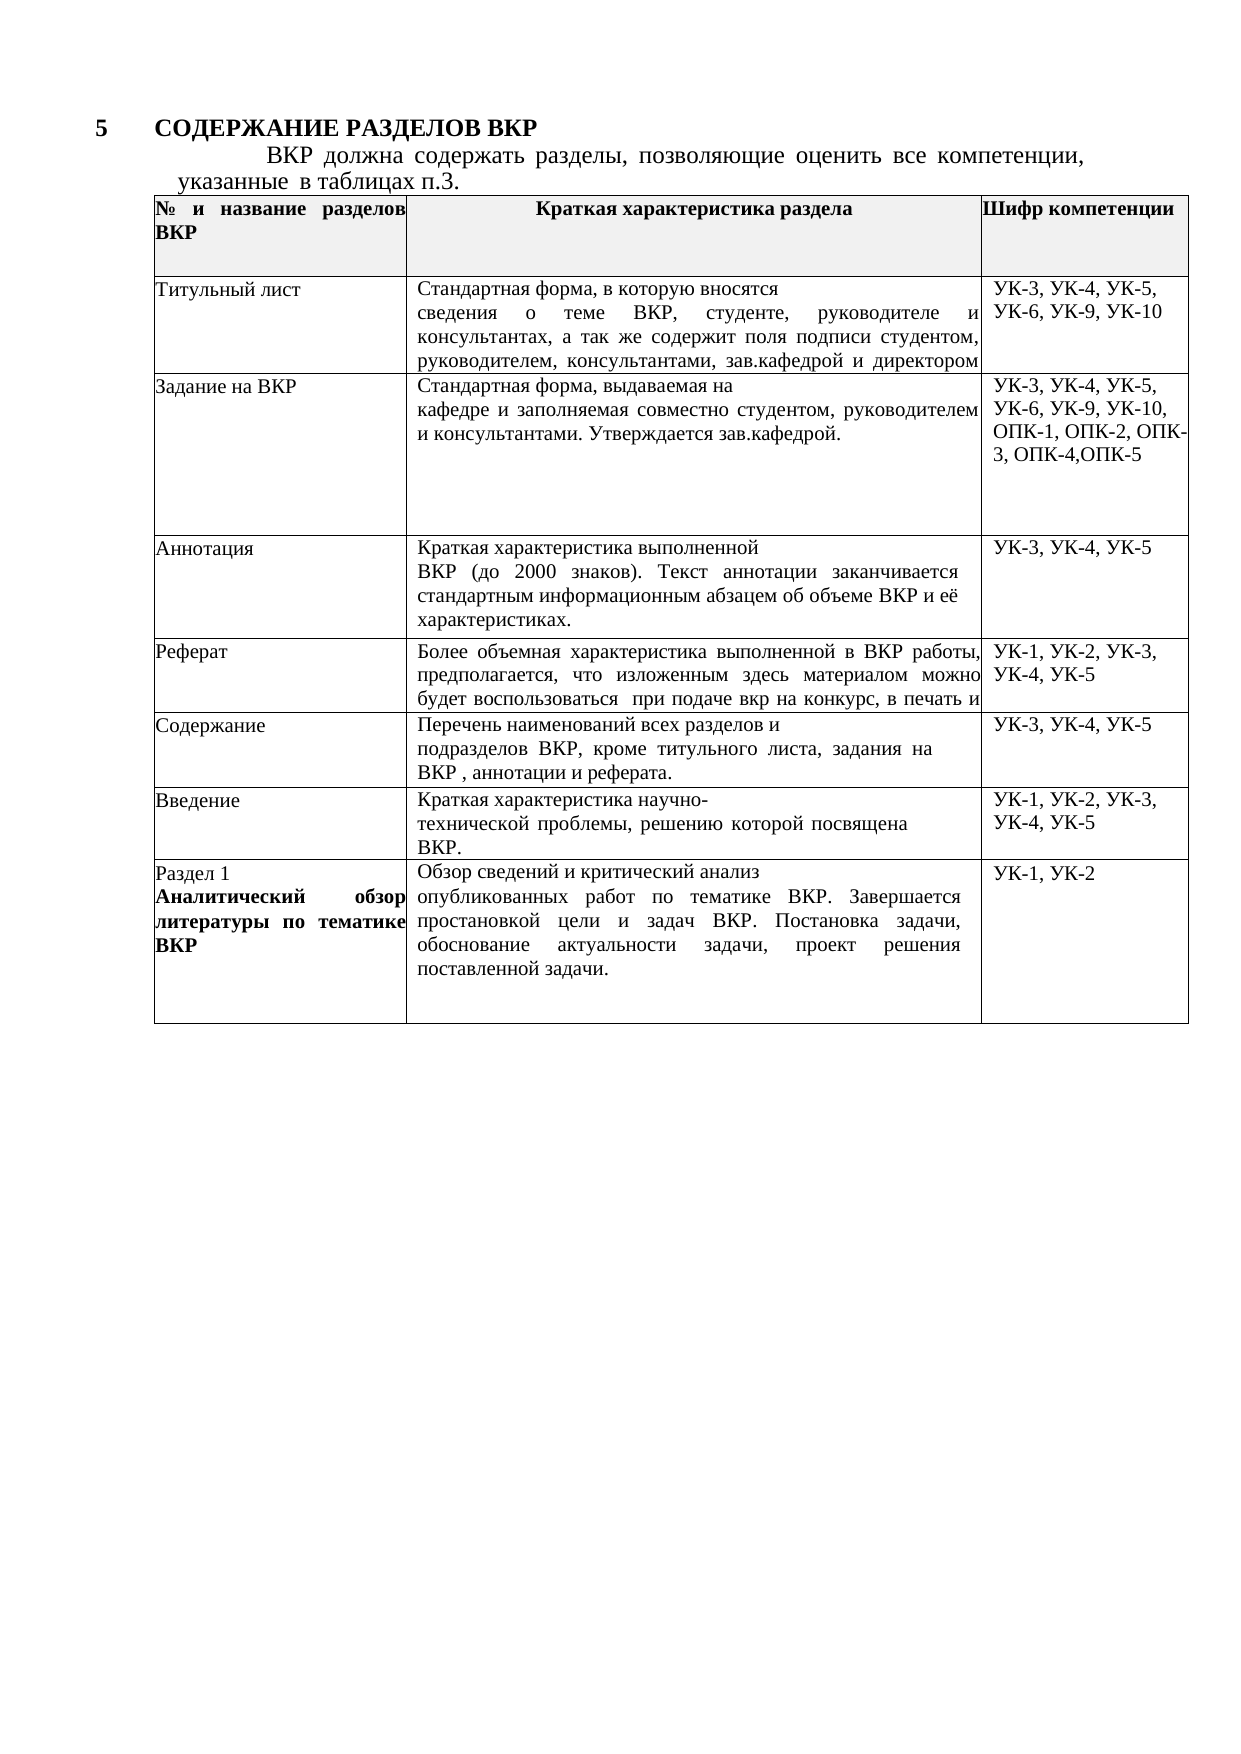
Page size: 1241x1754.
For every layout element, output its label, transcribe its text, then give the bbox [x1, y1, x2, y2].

table_cell Содержание [155, 713, 406, 787]
table_header Шифр компетенции [982, 196, 1188, 276]
table_cell Аннотация [155, 536, 406, 638]
table_cell Введение [155, 788, 406, 859]
table_cell Задание на ВКР [155, 374, 406, 535]
table_cell УК-3, УК-4, УК-5 [982, 536, 1188, 638]
table_cell УК-1, УК-2, УК-3, УК-4, УК-5 [982, 639, 1188, 712]
table_header № и название разделов ВКР [155, 196, 406, 276]
table_cell Стандартная форма, выдаваемая на кафедре и заполняемая совместно студентом, руководителем и консультантами. Утверждается зав.кафедрой. [407, 374, 981, 535]
table_cell Реферат [155, 639, 406, 712]
table_header Краткая характеристика раздела [407, 196, 981, 276]
subtitle СОДЕРЖАНИЕ РАЗДЕЛОВ ВКР [95, 113, 1176, 142]
table_cell Титульный лист [155, 277, 406, 373]
table_cell УК-1, УК-2 [982, 860, 1188, 1023]
table_cell УК-3, УК-4, УК-5 [982, 713, 1188, 787]
text ВКР должна содержать разделы, позволяющие оценить все компетенции, указанные в таблицах п.3. [177, 142, 1152, 195]
table_cell УК-3, УК-4, УК-5, УК-6, УК-9, УК-10 [982, 277, 1188, 373]
table_cell Краткая характеристика научно- технической проблемы, решению которой посвящена ВКР. [407, 788, 981, 859]
table_cell Стандартная форма, в которую вносятся сведения о теме ВКР, студенте, руководителе и консультантах, а так же содержит поля подписи студентом, руководителем, консультантами, зав.кафедрой и директором института. [407, 277, 981, 373]
table_cell Краткая характеристика выполненной ВКР (до 2000 знаков). Текст аннотации заканчивается стандартным информационным абзацем об объеме ВКР и её характеристиках. [407, 536, 981, 638]
table_cell УК-3, УК-4, УК-5, УК-6, УК-9, УК-10, ОПК-1, ОПК-2, ОПК-3, ОПК-4,ОПК-5 [982, 374, 1188, 535]
table_cell УК-1, УК-2, УК-3, УК-4, УК-5 [982, 788, 1188, 859]
table_cell Обзор сведений и критический анализ опубликованных работ по тематике ВКР. Завершается простановкой цели и задач ВКР. Постановка задачи, обоснование актуальности задачи, проект решения поставленной задачи. [407, 860, 981, 1023]
table_cell Раздел 1 Аналитический обзор литературы по тематике ВКР [155, 860, 406, 1023]
table_cell Перечень наименований всех разделов и подразделов ВКР, кроме титульного листа, задания на ВКР , аннотации и реферата. [407, 713, 981, 787]
table_cell Более объемная характеристика выполненной в ВКР работы, предполагается, что изложенным здесь материалом можно будет воспользоваться при подаче вкр на конкурс, в печать и т.д. [407, 639, 981, 712]
